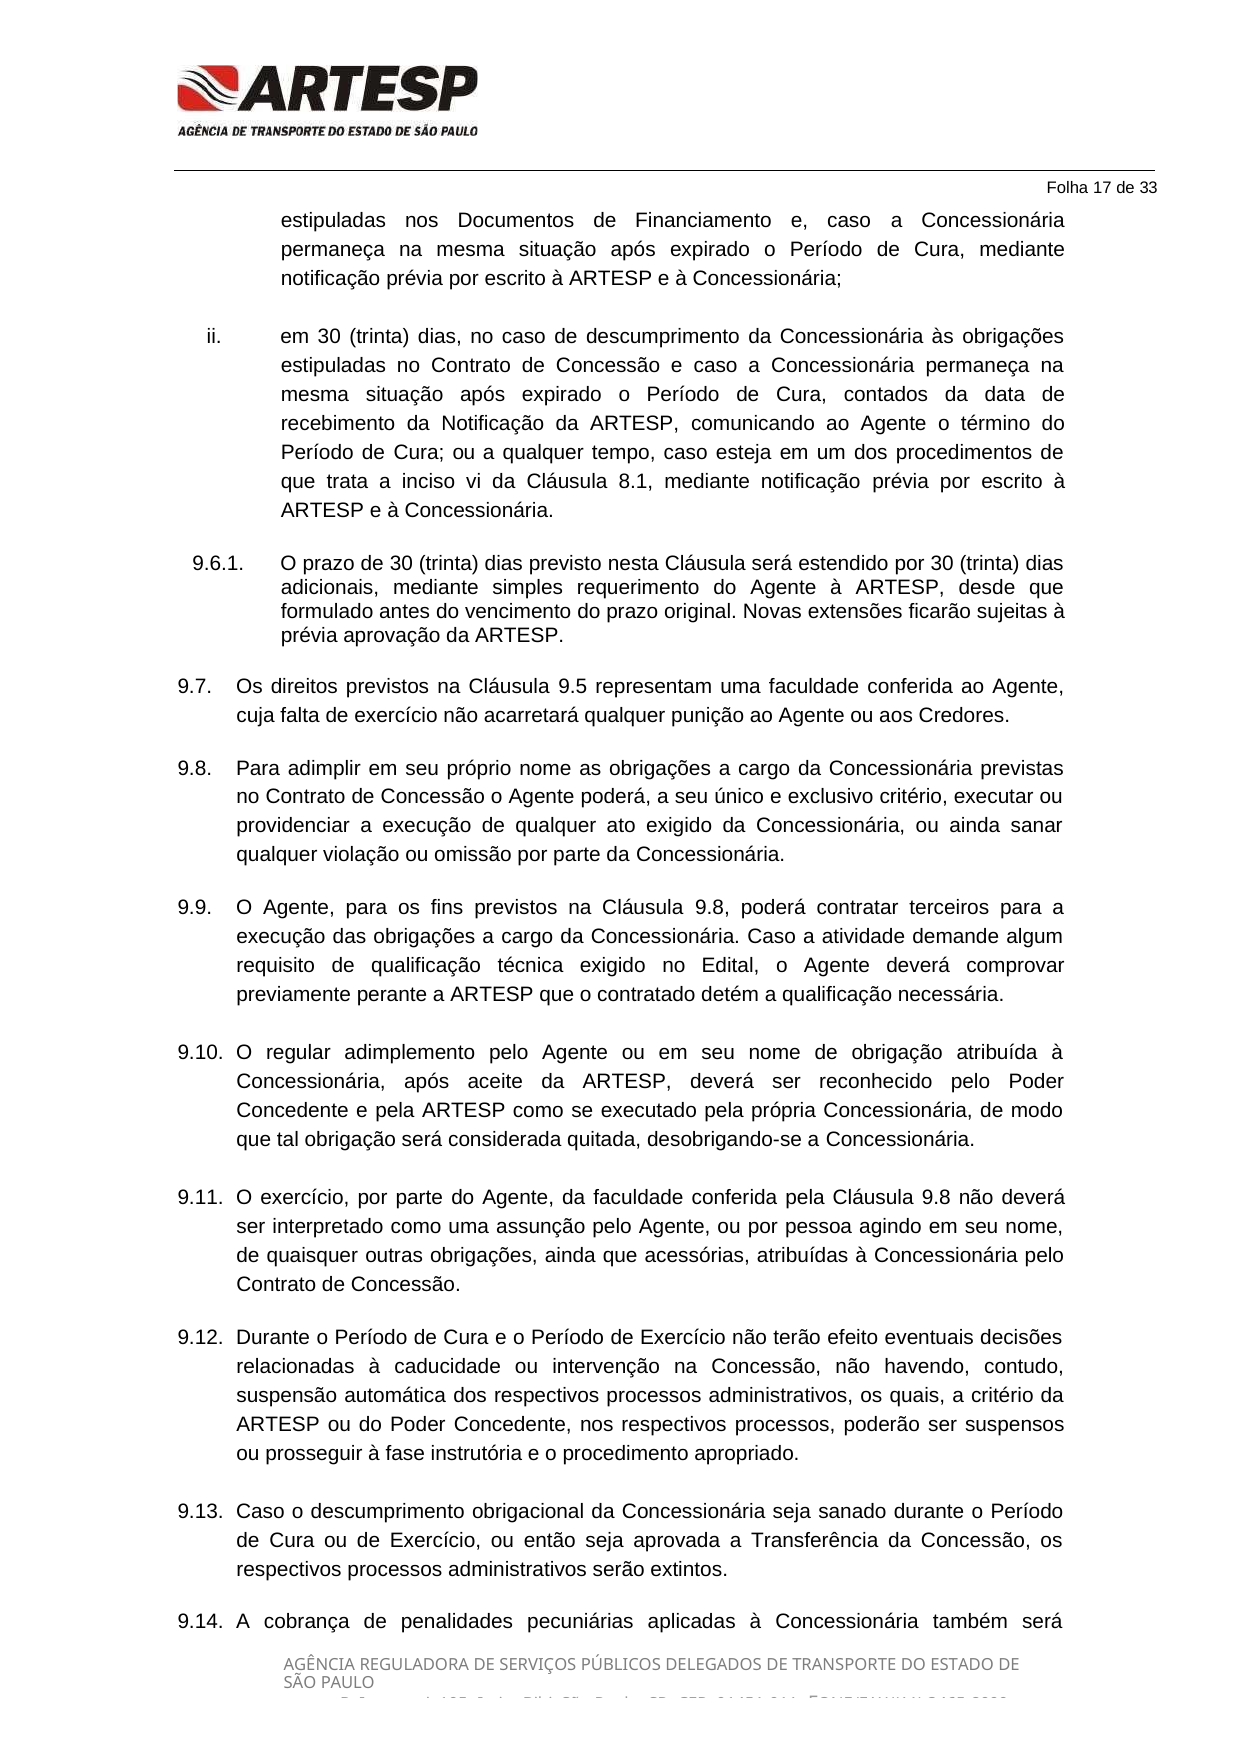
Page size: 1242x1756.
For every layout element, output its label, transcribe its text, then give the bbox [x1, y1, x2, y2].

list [211, 208, 1065, 290]
list em 30 (trinta) dias, no caso de descumprimento da Concessionária às obrigações estipuladas no Contrato de Concessão e caso a Concessionária permaneça na mesma situação após expirado o Período de Cura, contados da data de recebimento da Notificação da ARTESP, comunicando ao Agente o término do Período de Cura; ou a qualquer tempo, caso esteja em um dos procedimentos de que trata a inciso vi da Cláusula 8.1, mediante notificação prévia por escrito à ARTESP e à Concessionária. [206, 324, 1065, 522]
list O prazo de 30 (trinta) dias previsto nesta Cláusula será estendido por 30 (trinta) dias adicionais, mediante simples requerimento do Agente à ARTESP, desde que formulado antes do vencimento do prazo original. Novas extensões ficarão sujeitas à prévia aprovação da ARTESP. [192, 551, 1065, 647]
list Caso o descumprimento obrigacional da Concessionária seja sanado durante o Período de Cura ou de Exercício, ou então seja aprovada a Transferência da Concessão, os respectivos processos administrativos serão extintos. [177, 1498, 1064, 1580]
list O exercício, por parte do Agente, da faculdade conferida pela Cláusula 9.8 não deverá ser interpretado como uma assunção pelo Agente, ou por pessoa agindo em seu nome, de quaisquer outras obrigações, ainda que acessórias, atribuídas à Concessionária pelo Contrato de Concessão. [177, 1185, 1065, 1296]
list Os direitos previstos na Cláusula 9.5 representam uma faculdade conferida ao Agente, cuja falta de exercício não acarretará qualquer punição ao Agente ou aos Credores. [177, 674, 1064, 727]
list Para adimplir em seu próprio nome as obrigações a cargo da Concessionária previstas no Contrato de Concessão o Agente poderá, a seu único e exclusivo critério, executar ou providenciar a execução de qualquer ato exigido da Concessionária, ou ainda sanar qualquer violação ou omissão por parte da Concessionária. [177, 755, 1064, 866]
list O regular adimplemento pelo Agente ou em seu nome de obrigação atribuída à Concessionária, após aceite da ARTESP, deverá ser reconhecido pelo Poder Concedente e pela ARTESP como se executado pela própria Concessionária, de modo que tal obrigação será considerada quitada, desobrigando-se a Concessionária. [177, 1040, 1064, 1151]
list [177, 1609, 1064, 1633]
picture [177, 65, 478, 136]
list Durante o Período de Cura e o Período de Exercício não terão efeito eventuais decisões relacionadas à caducidade ou intervenção na Concessão, não havendo, contudo, suspensão automática dos respectivos processos administrativos, os quais, a critério da ARTESP ou do Poder Concedente, nos respectivos processos, poderão ser suspensos ou prosseguir à fase instrutória e o procedimento apropriado. [177, 1325, 1064, 1464]
list O Agente, para os fins previstos na Cláusula 9.8, poderá contratar terceiros para a execução das obrigações a cargo da Concessionária. Caso a atividade demande algum requisito de qualificação técnica exigido no Edital, o Agente deverá comprovar previamente perante a ARTESP que o contratado detém a qualificação necessária. [177, 895, 1064, 1006]
